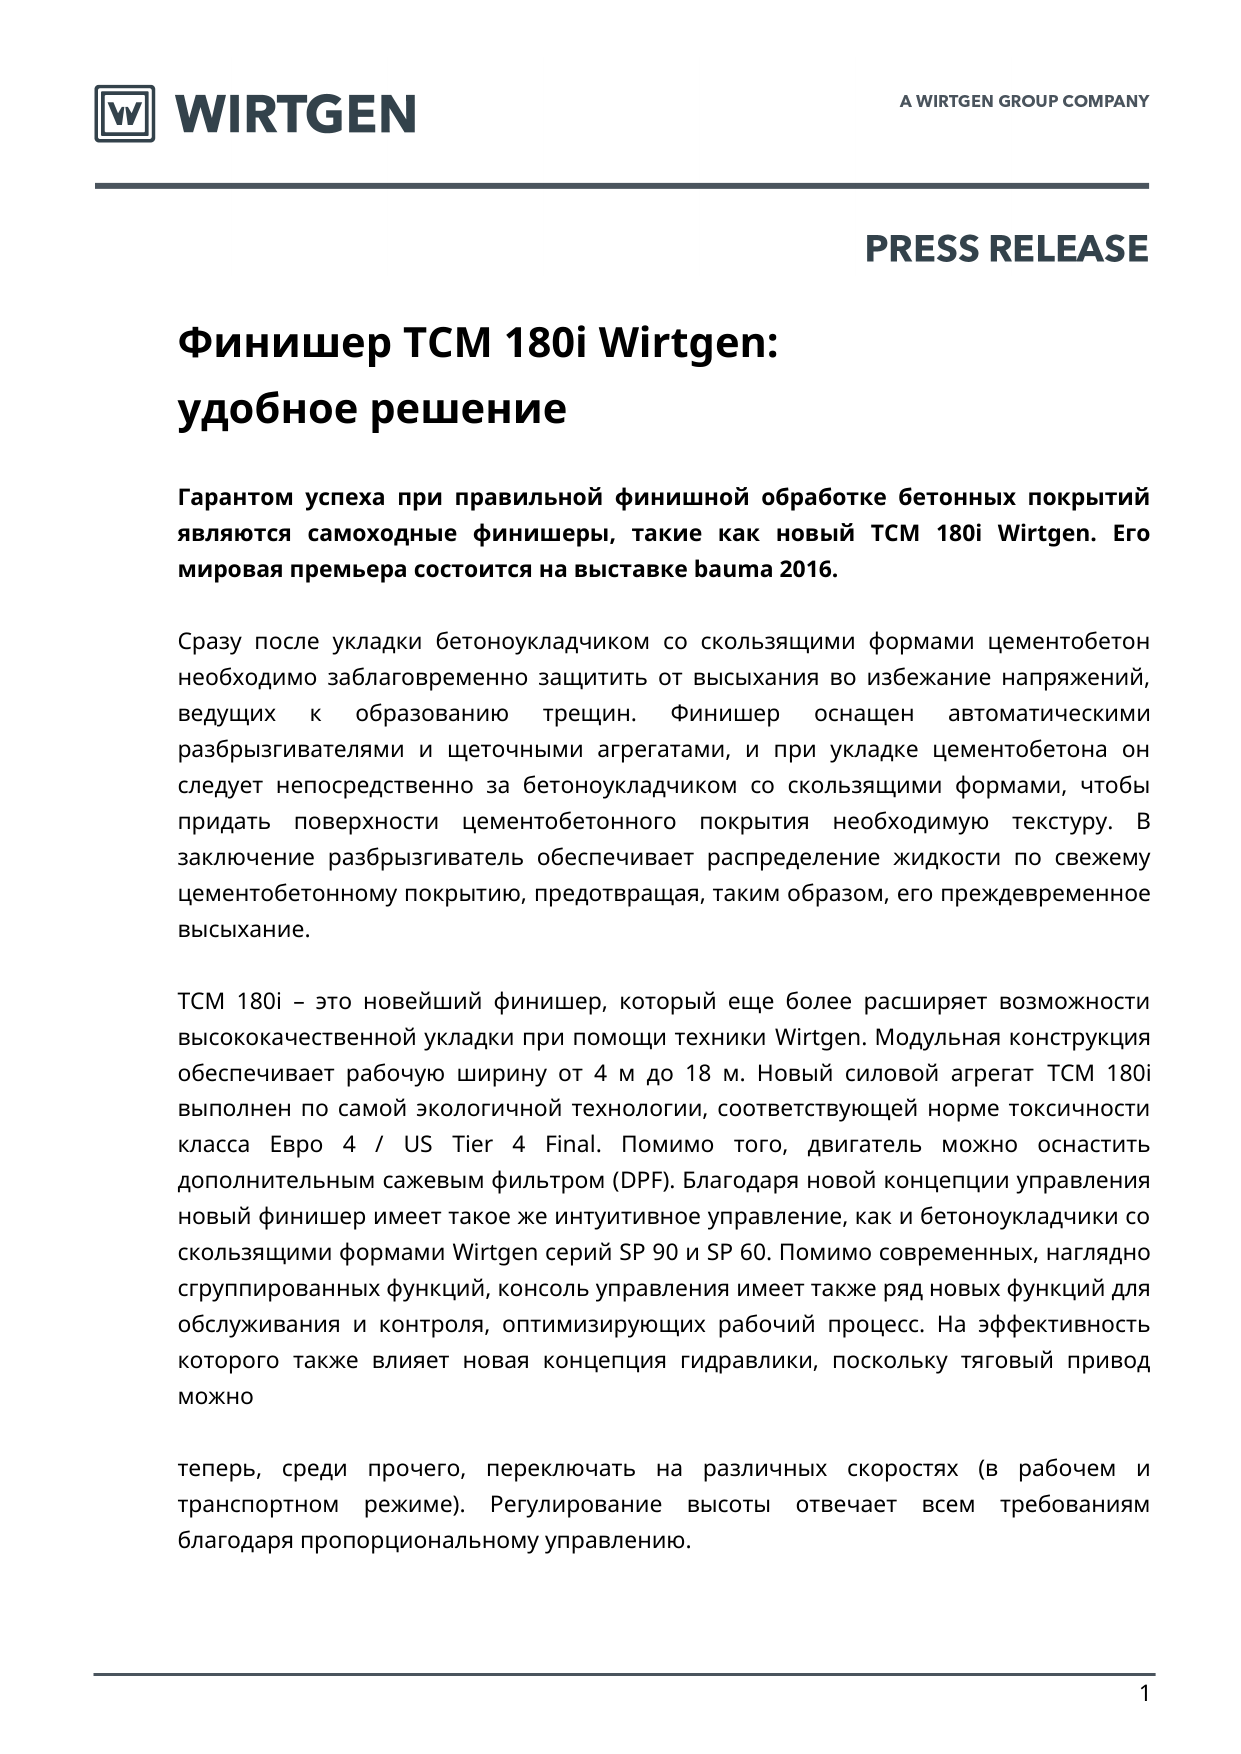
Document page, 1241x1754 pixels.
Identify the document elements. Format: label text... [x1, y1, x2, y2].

text TCM 180i – это новейший финишер, который еще более расширяет возможности высококачественной укладки при помощи техники Wirtgen. Модульная конструкция обеспечивает рабочую ширину от 4 м до 18 м. Новый силовой агрегат TCM 180i выполнен по самой экологичной технологии, соответствующей норме токсичности класса Евро 4 / US Tier 4 Final. Помимо того, двигатель можно оснастить дополнительным сажевым фильтром (DPF). Благодаря новой концепции управления новый финишер имеет такое же интуитивное управление, как и бетоноукладчики со скользящими формами Wirtgen серий SP 90 и SP 60. Помимо современных, наглядно сгруппированных функций, консоль управления имеет также ряд новых функций для обслуживания и контроля, оптимизирующих рабочий процесс. На эффективность которого также влияет новая концепция гидравлики, поскольку тяговый привод можно [177, 984, 1152, 1411]
picture [75, 57, 1168, 276]
picture [65, 1664, 1175, 1684]
text Гарантом успеха при правильной финишной обработке бетонных покрытий являются самоходные финишеры, такие как новый TCM 180i Wirtgen. Его мировая премьера состоится на выставке bauma 2016. [177, 481, 1152, 584]
text Финишер TCM 180i Wirtgen: удобное решение [177, 313, 1152, 436]
text теперь, среди прочего, переключать на различных скоростях (в рабочем и транспортном режиме). Регулирование высоты отвечает всем требованиям благодаря пропорциональному управлению. [177, 1452, 1152, 1555]
text Сразу после укладки бетоноукладчиком со скользящими формами цементобетон необходимо заблаговременно защитить от высыхания во избежание напряжений, ведущих к образованию трещин. Финишер оснащен автоматическими разбрызгивателями и щеточными агрегатами, и при укладке цементобетона он следует непосредственно за бетоноукладчиком со скользящими формами, чтобы придать поверхности цементобетонного покрытия необходимую текстуру. В заключение разбрызгиватель обеспечивает распределение жидкости по свежему цементобетонному покрытию, предотвращая, таким образом, его преждевременное высыхание. [177, 625, 1152, 944]
